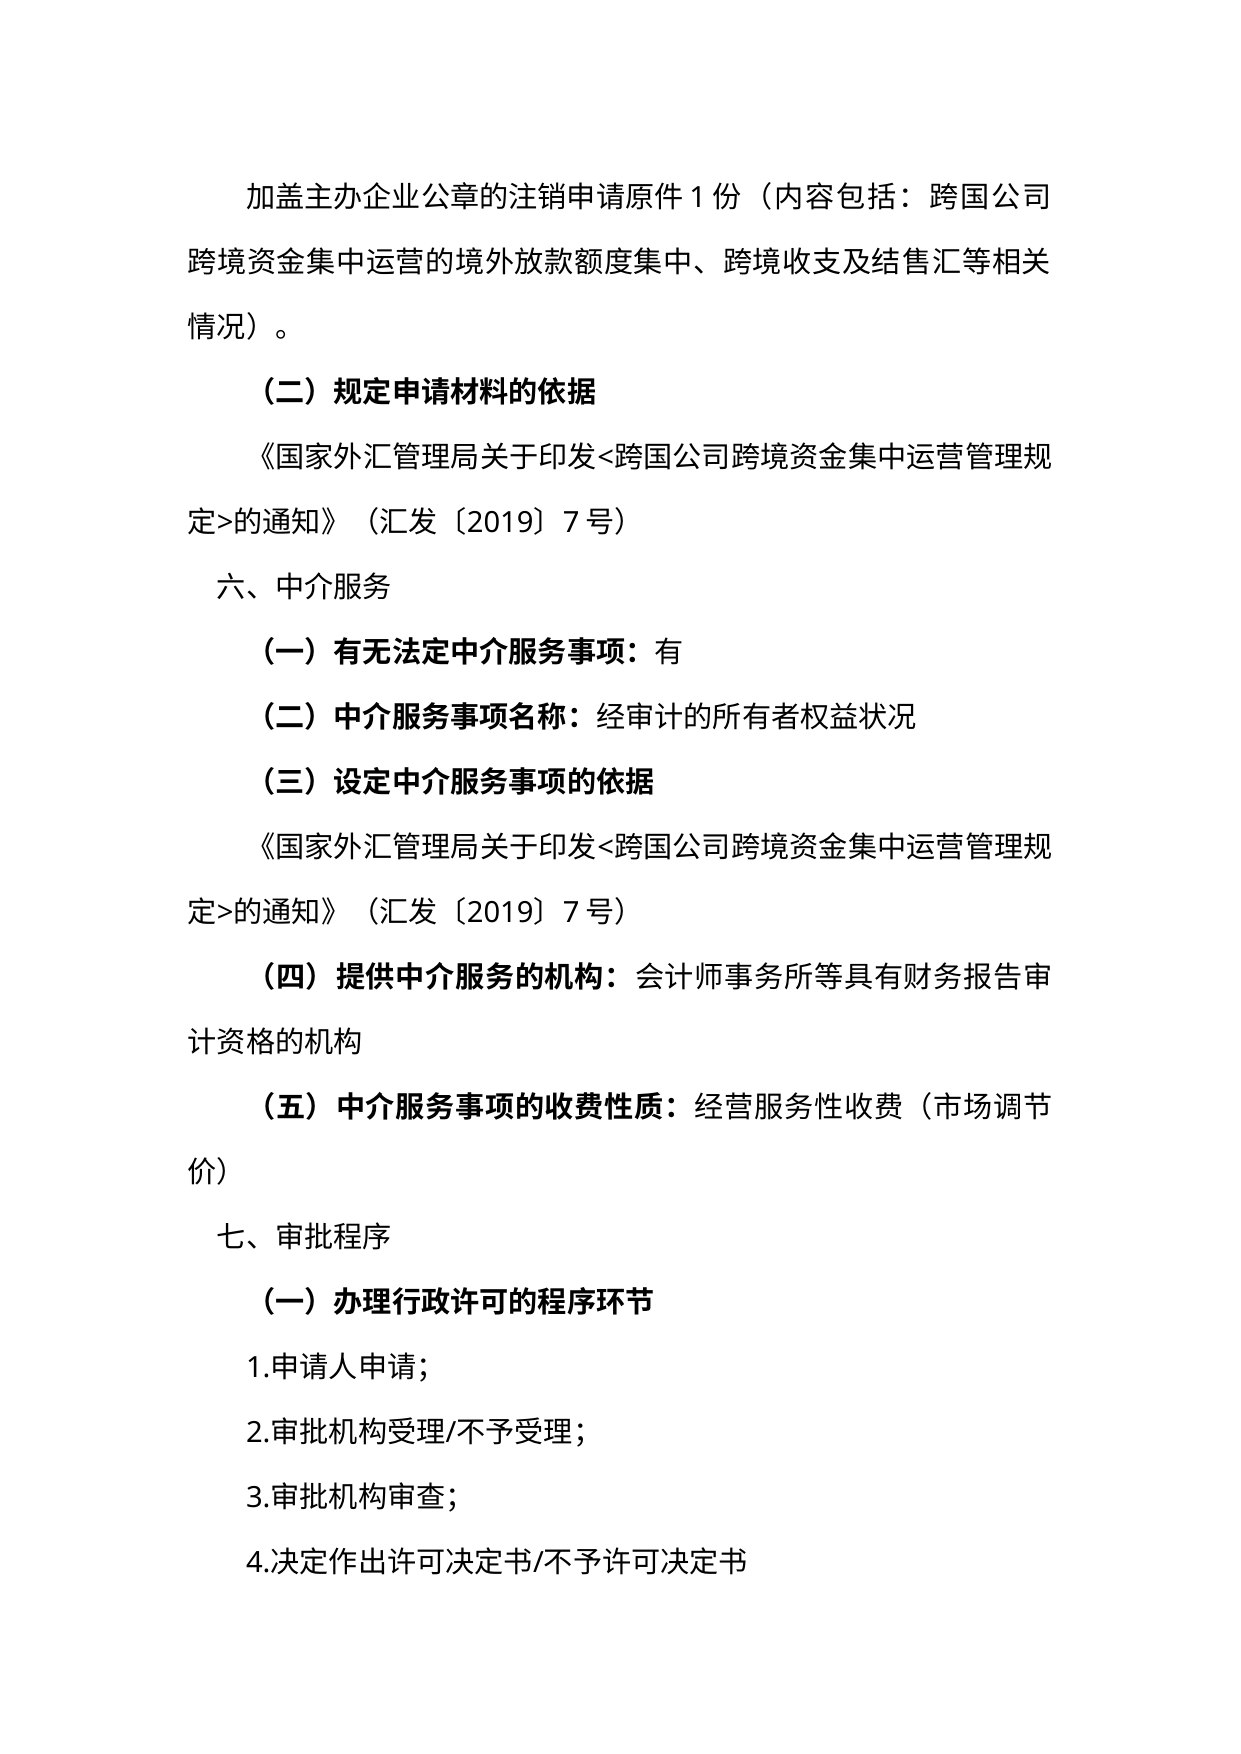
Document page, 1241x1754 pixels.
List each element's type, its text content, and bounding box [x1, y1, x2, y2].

text （一）办理行政许可的程序环节 [187, 1267, 1053, 1332]
text 1.申请人申请； [187, 1332, 1053, 1397]
text （二）规定申请材料的依据 [187, 357, 1053, 422]
text 《国家外汇管理局关于印发<跨国公司跨境资金集中运营管理规定>的通知》（汇发〔2019〕7号） [187, 422, 1053, 552]
text （二）中介服务事项名称：经审计的所有者权益状况 [187, 682, 1053, 747]
text 六、中介服务 [187, 552, 1053, 617]
text 2.审批机构受理/不予受理； [187, 1397, 1053, 1462]
text （四）提供中介服务的机构：会计师事务所等具有财务报告审计资格的机构 [187, 942, 1053, 1072]
text （一）有无法定中介服务事项：有 [187, 617, 1053, 682]
text 加盖主办企业公章的注销申请原件1 份（内容包括：跨国公司跨境资金集中运营的境外放款额度集中、跨境收支及结售汇等相关情况）。 [187, 162, 1053, 357]
text （三）设定中介服务事项的依据 [187, 747, 1053, 812]
text 3.审批机构审查； [187, 1462, 1053, 1527]
text （五）中介服务事项的收费性质：经营服务性收费（市场调节价） [187, 1072, 1053, 1202]
text 《国家外汇管理局关于印发<跨国公司跨境资金集中运营管理规定>的通知》（汇发〔2019〕7号） [187, 812, 1053, 942]
text 七、审批程序 [187, 1202, 1053, 1267]
text 4.决定作出许可决定书/不予许可决定书 [187, 1527, 1053, 1592]
